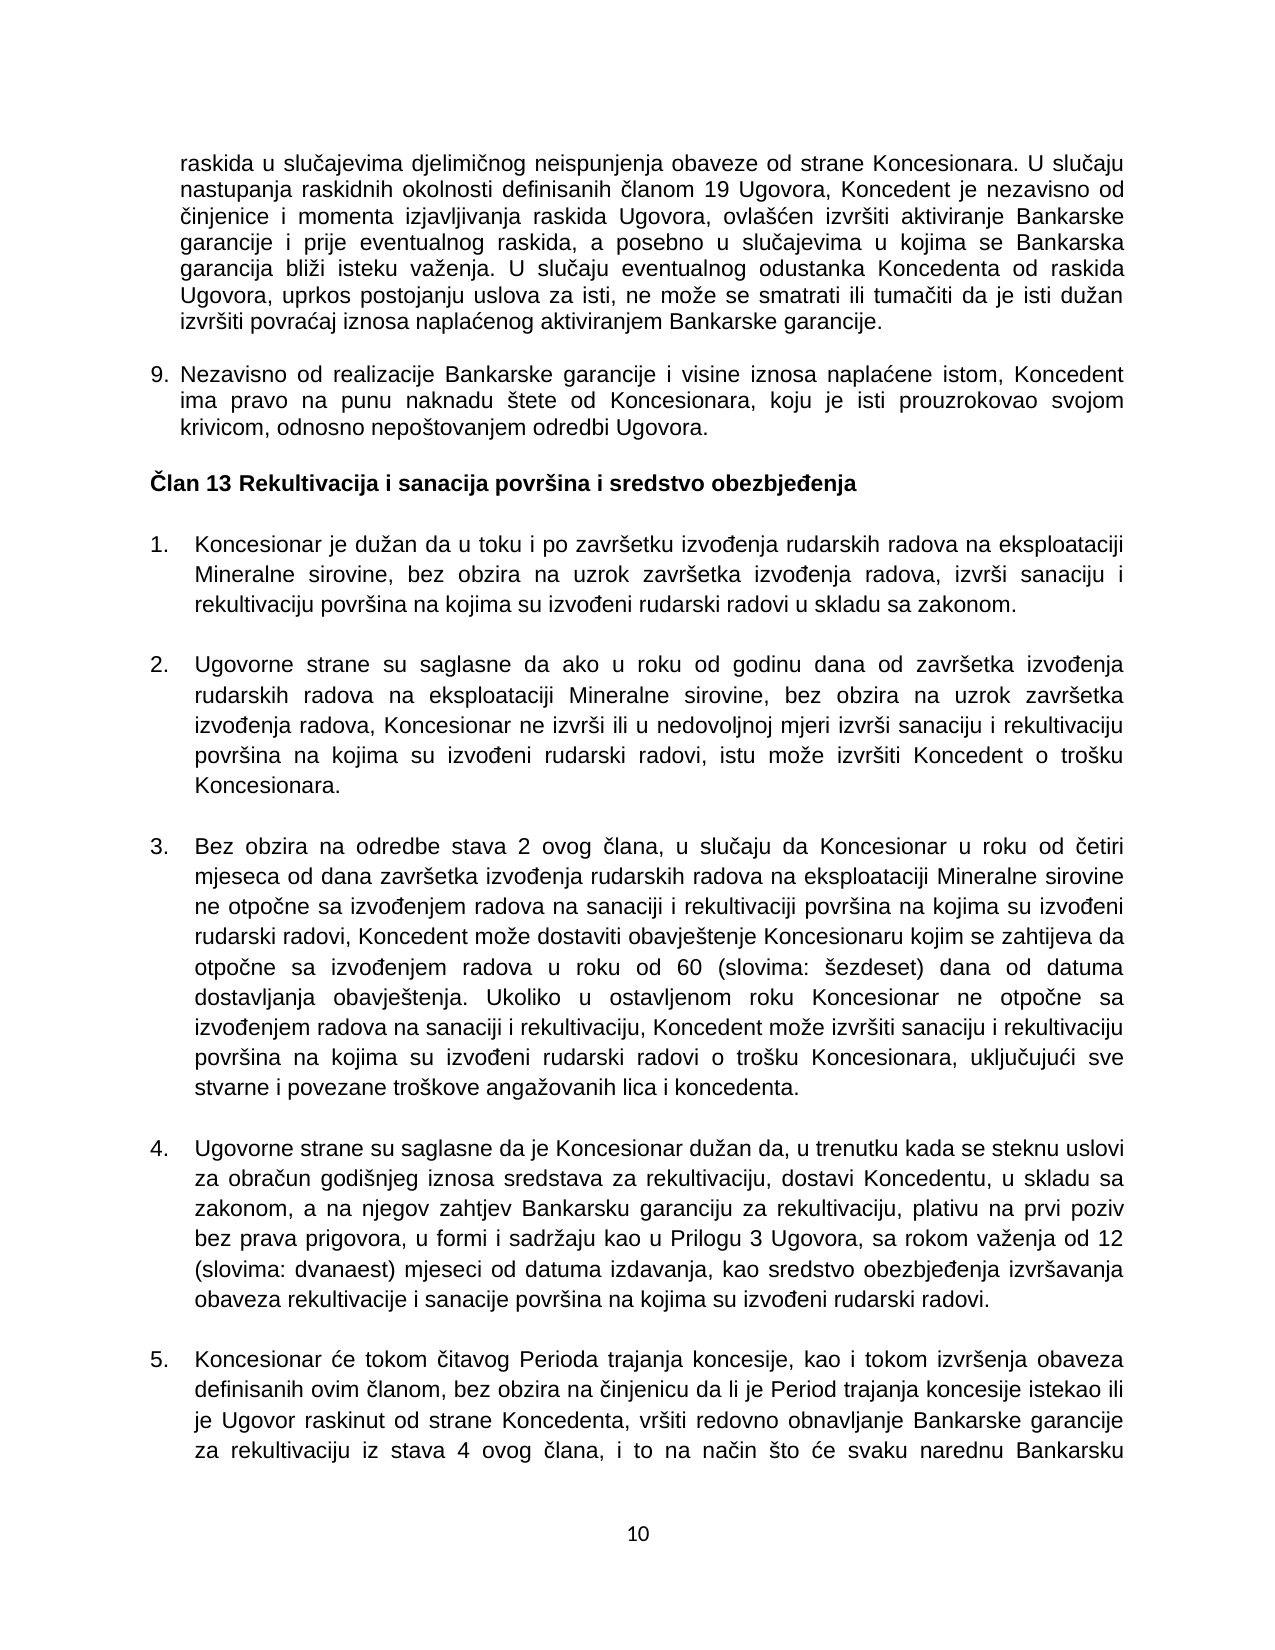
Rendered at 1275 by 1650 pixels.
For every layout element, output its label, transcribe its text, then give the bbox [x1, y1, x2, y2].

list Koncesionar je dužan da u toku i po završetku izvođenja rudarskih radova na eksploataciji Mineralne sirovine, bez obzira na uzrok završetka izvođenja radova, izvrši sanaciju i rekultivaciju površina na kojima su izvođeni rudarski radovi u skladu sa zakonom. [150, 531, 1124, 617]
list Rekultivacija i sanacija površina i sredstvo obezbjeđenja [150, 470, 1124, 496]
list Ugovorne strane su saglasne da je Koncesionar dužan da, u trenutku kada se steknu uslovi za obračun godišnjeg iznosa sredstava za rekultivaciju, dostavi Koncedentu, u skladu sa zakonom, a na njegov zahtjev Bankarsku garanciju za rekultivaciju, plativu na prvi poziv bez prava prigovora, u formi i sadržaju kao u Prilogu 3 Ugovora, sa rokom važenja od 12 (slovima: dvanaest) mjeseci od datuma izdavanja, kao sredstvo obezbjeđenja izvršavanja obaveza rekultivacije i sanacije površina na kojima su izvođeni rudarski radovi. [150, 1135, 1124, 1312]
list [150, 1346, 1124, 1463]
list Nezavisno od realizacije Bankarske garancije i visine iznosa naplaćene istom, Koncedent ima pravo na punu naknadu štete od Koncesionara, koju je isti prouzrokovao svojom krivicom, odnosno nepoštovanjem odredbi Ugovora. [150, 361, 1125, 440]
list Bez obzira na odredbe stava 2 ovog člana, u slučaju da Koncesionar u roku od četiri mjeseca od dana završetka izvođenja rudarskih radova na eksploataciji Mineralne sirovine ne otpočne sa izvođenjem radova na sanaciji i rekultivaciji površina na kojima su izvođeni rudarski radovi, Koncedent može dostaviti obavještenje Koncesionaru kojim se zahtijeva da otpočne sa izvođenjem radova u roku od 60 (slovima: šezdeset) dana od datuma dostavljanja obavještenja. Ukoliko u ostavljenom roku Koncesionar ne otpočne sa izvođenjem radova na sanaciji i rekultivaciju, Koncedent može izvršiti sanaciju i rekultivaciju površina na kojima su izvođeni rudarski radovi o trošku Koncesionara, uključujući sve stvarne i povezane troškove angažovanih lica i koncedenta. [150, 833, 1124, 1101]
list Ugovorne strane su saglasne da ako u roku od godinu dana od završetka izvođenja rudarskih radova na eksploataciji Mineralne sirovine, bez obzira na uzrok završetka izvođenja radova, Koncesionar ne izvrši ili u nedovoljnoj mjeri izvrši sanaciju i rekultivaciju površina na kojima su izvođeni rudarski radovi, istu može izvršiti Koncedent o trošku Koncesionara. [150, 651, 1124, 798]
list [150, 150, 1125, 334]
